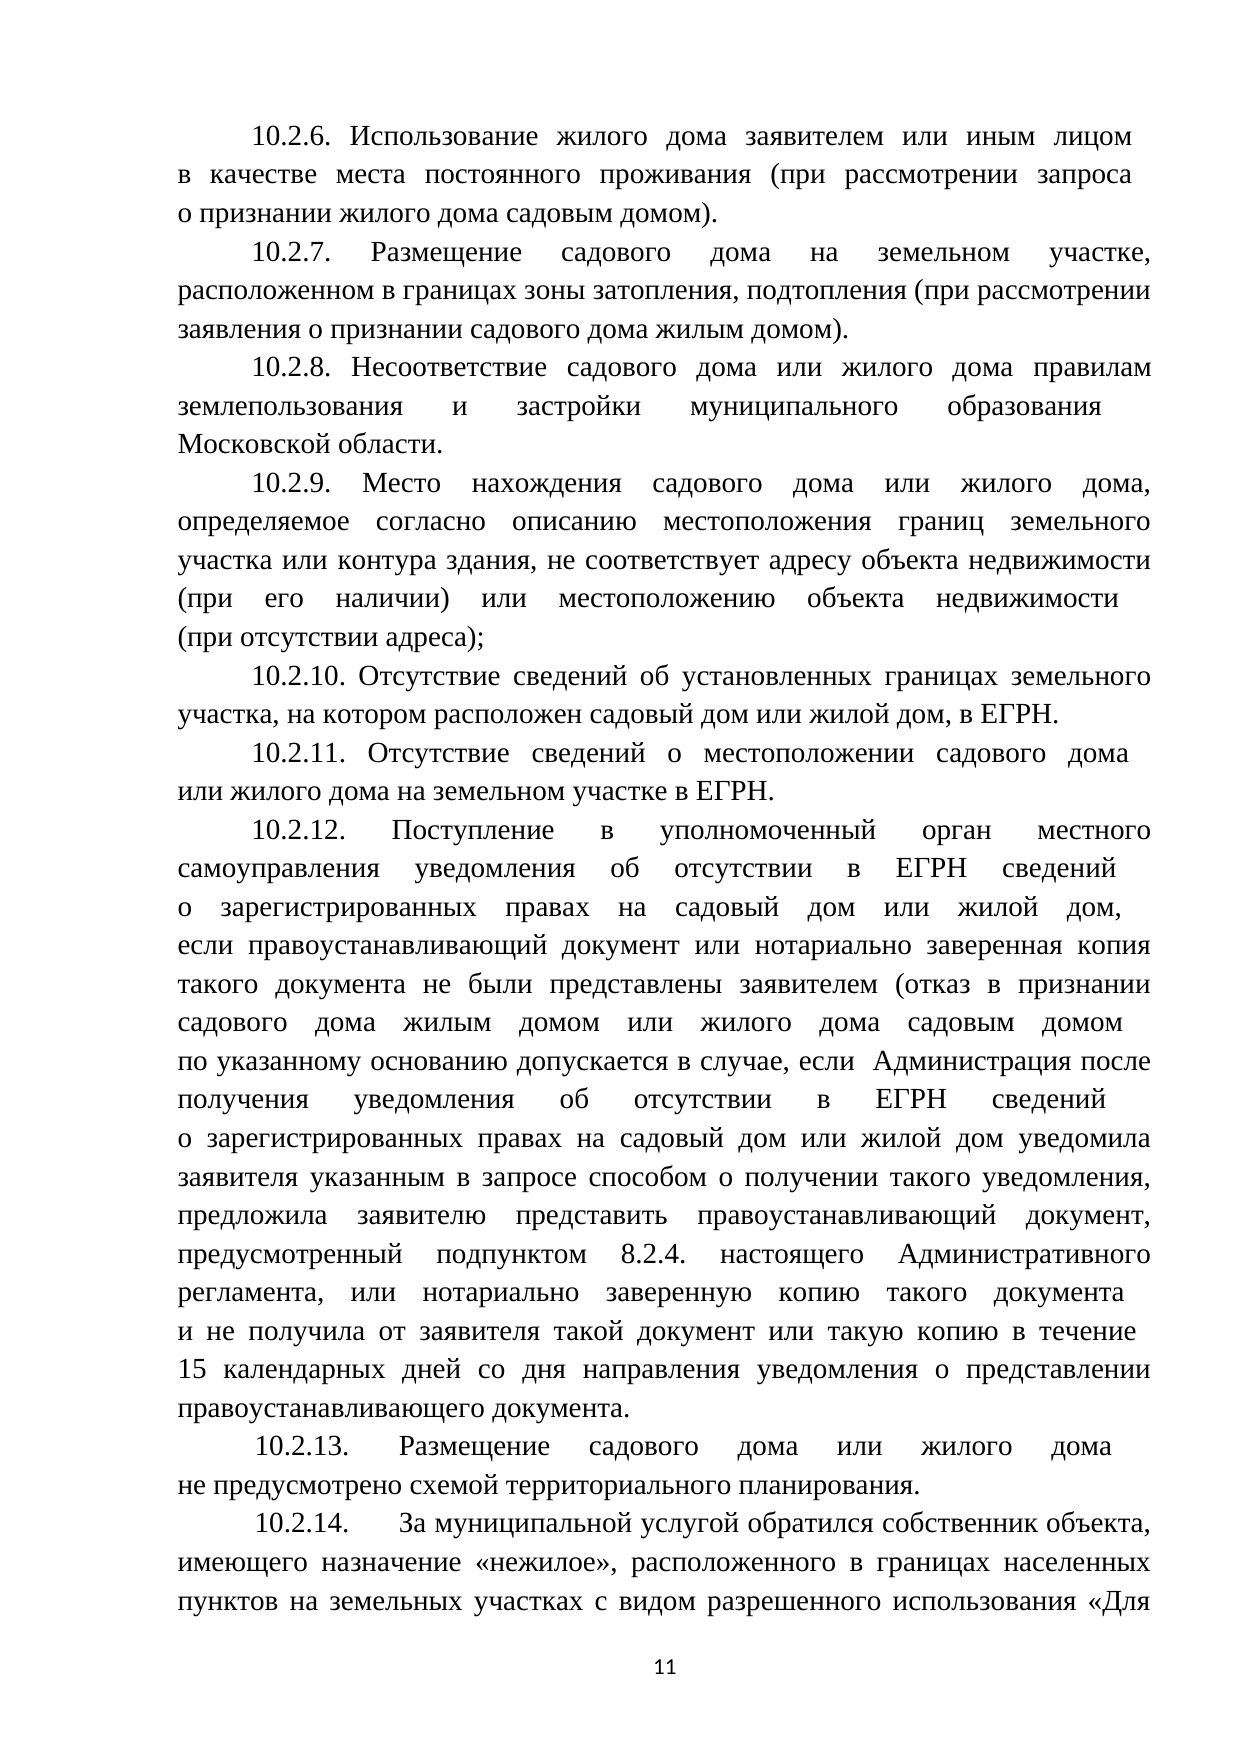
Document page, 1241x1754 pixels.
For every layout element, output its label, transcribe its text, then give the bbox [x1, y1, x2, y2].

list 10.2.6. Использование жилого дома заявителем или иным лицом в качестве места постоянного проживания (при рассмотрении запроса о признании жилого дома садовым домом). [177, 118, 1152, 229]
list 10.2.11. Отсутствие сведений о местоположении садового дома или жилого дома на земельном участке в ЕГРН. [177, 735, 1152, 807]
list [177, 1506, 1152, 1616]
list 10.2.8. Несоответствие садового дома или жилого дома правилам землепользования и застройки муниципального образования Московской области. [177, 349, 1152, 460]
list 10.2.9. Место нахождения садового дома или жилого дома, определяемое согласно описанию местоположения границ земельного участка или контура здания, не соответствует адресу объекта недвижимости (при его наличии) или местоположению объекта недвижимости (при отсутствии адреса); [177, 465, 1152, 653]
list 10.2.12. Поступление в уполномоченный орган местного самоуправления уведомления об отсутствии в ЕГРН сведений о зарегистрированных правах на садовый дом или жилой дом, если правоустанавливающий документ или нотариально заверенная копия такого документа не были представлены заявителем (отказ в признании садового дома жилым домом или жилого дома садовым домом по указанному основанию допускается в случае, если Администрация после получения уведомления об отсутствии в ЕГРН сведений о зарегистрированных правах на садовый дом или жилой дом уведомила заявителя указанным в запросе способом о получении такого уведомления, предложила заявителю представить правоустанавливающий документ, предусмотренный подпунктом 8.2.4. настоящего Административного регламента, или нотариально заверенную копию такого документа и не получила от заявителя такой документ или такую копию в течение 15 календарных дней со дня направления уведомления о представлении правоустанавливающего документа. [177, 812, 1152, 1423]
list Размещение садового дома или жилого дома не предусмотрено схемой территориального планирования. [177, 1428, 1152, 1501]
list 10.2.10. Отсутствие сведений об установленных границах земельного участка, на котором расположен садовый дом или жилой дом, в ЕГРН. [177, 658, 1152, 730]
list 10.2.7. Размещение садового дома на земельном участке, расположенном в границах зоны затопления, подтопления (при рассмотрении заявления о признании садового дома жилым домом). [177, 234, 1152, 344]
